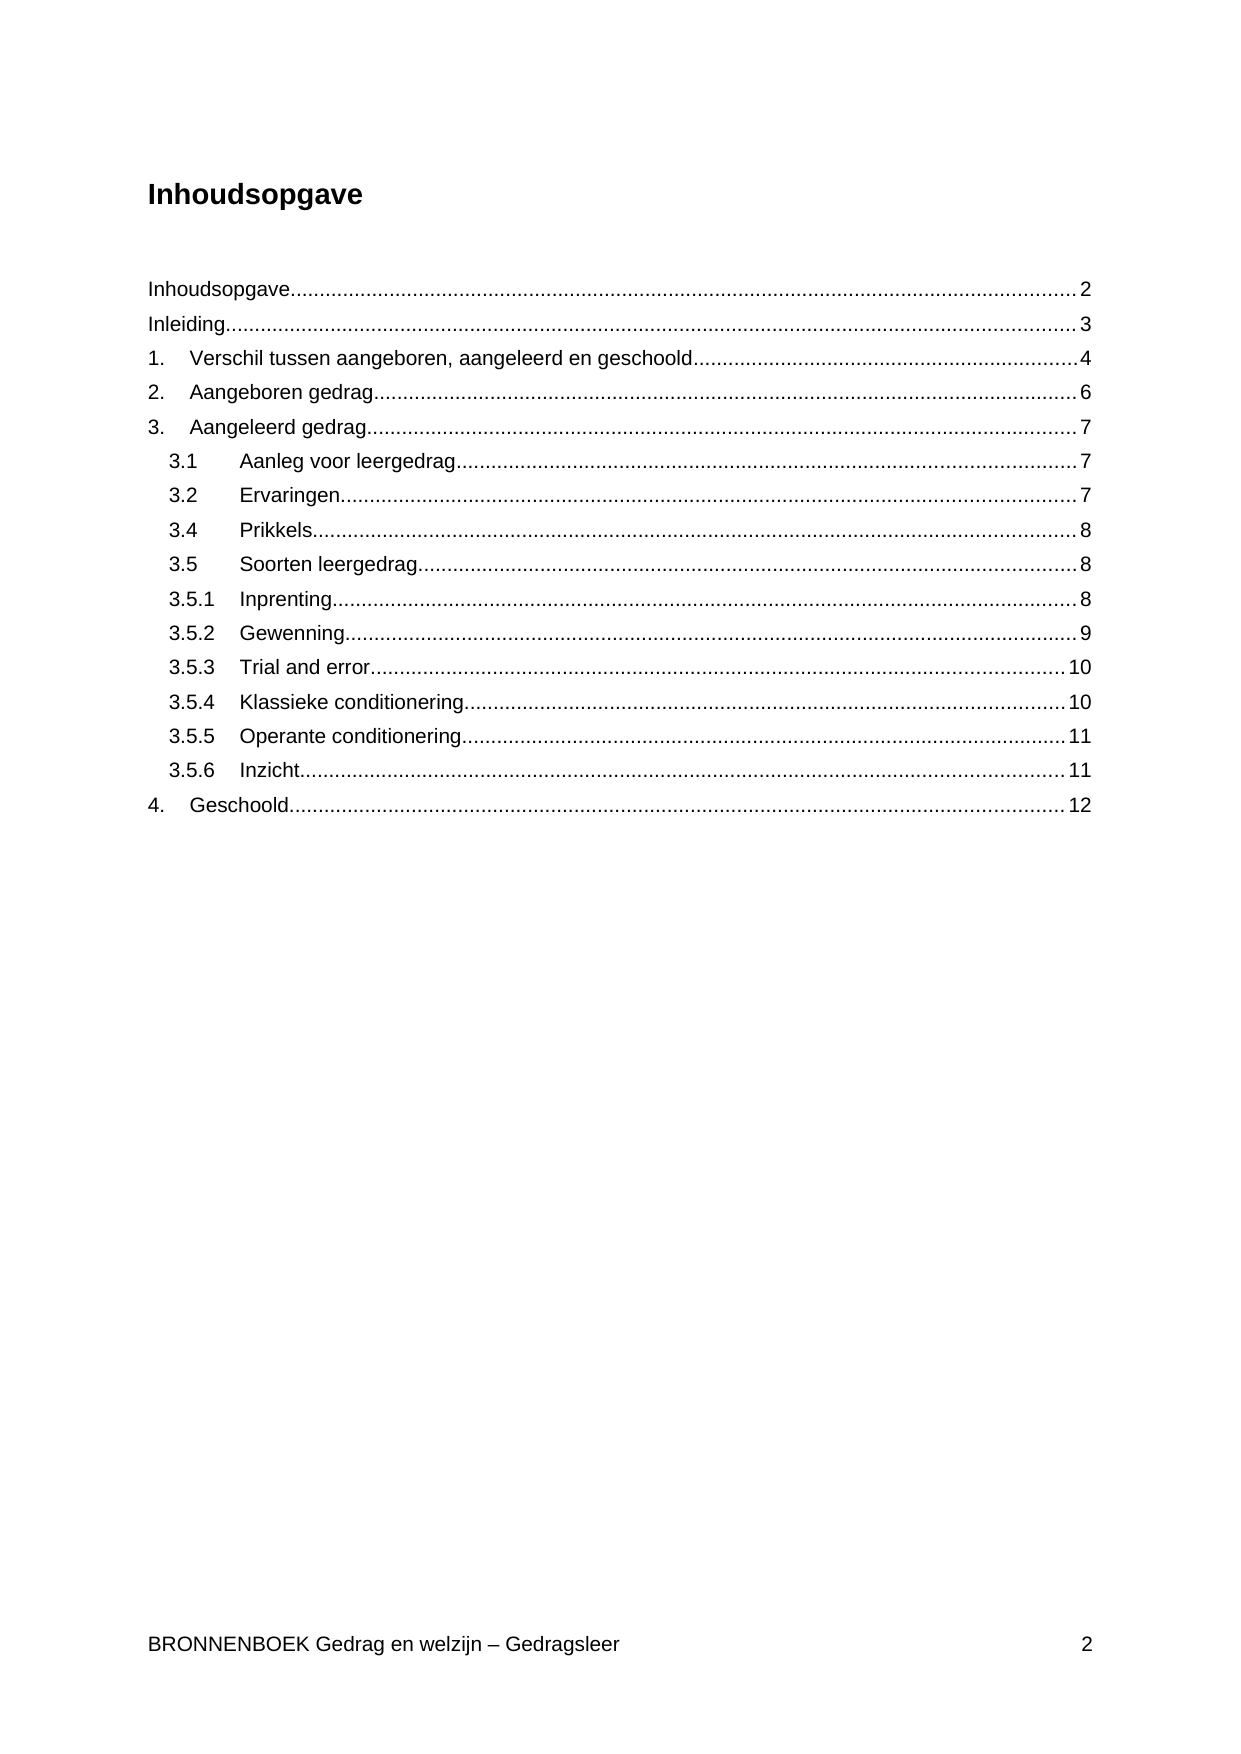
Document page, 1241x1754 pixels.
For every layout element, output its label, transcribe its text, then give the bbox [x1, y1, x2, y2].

subtitle Inhoudsopgave [148, 177, 1092, 211]
